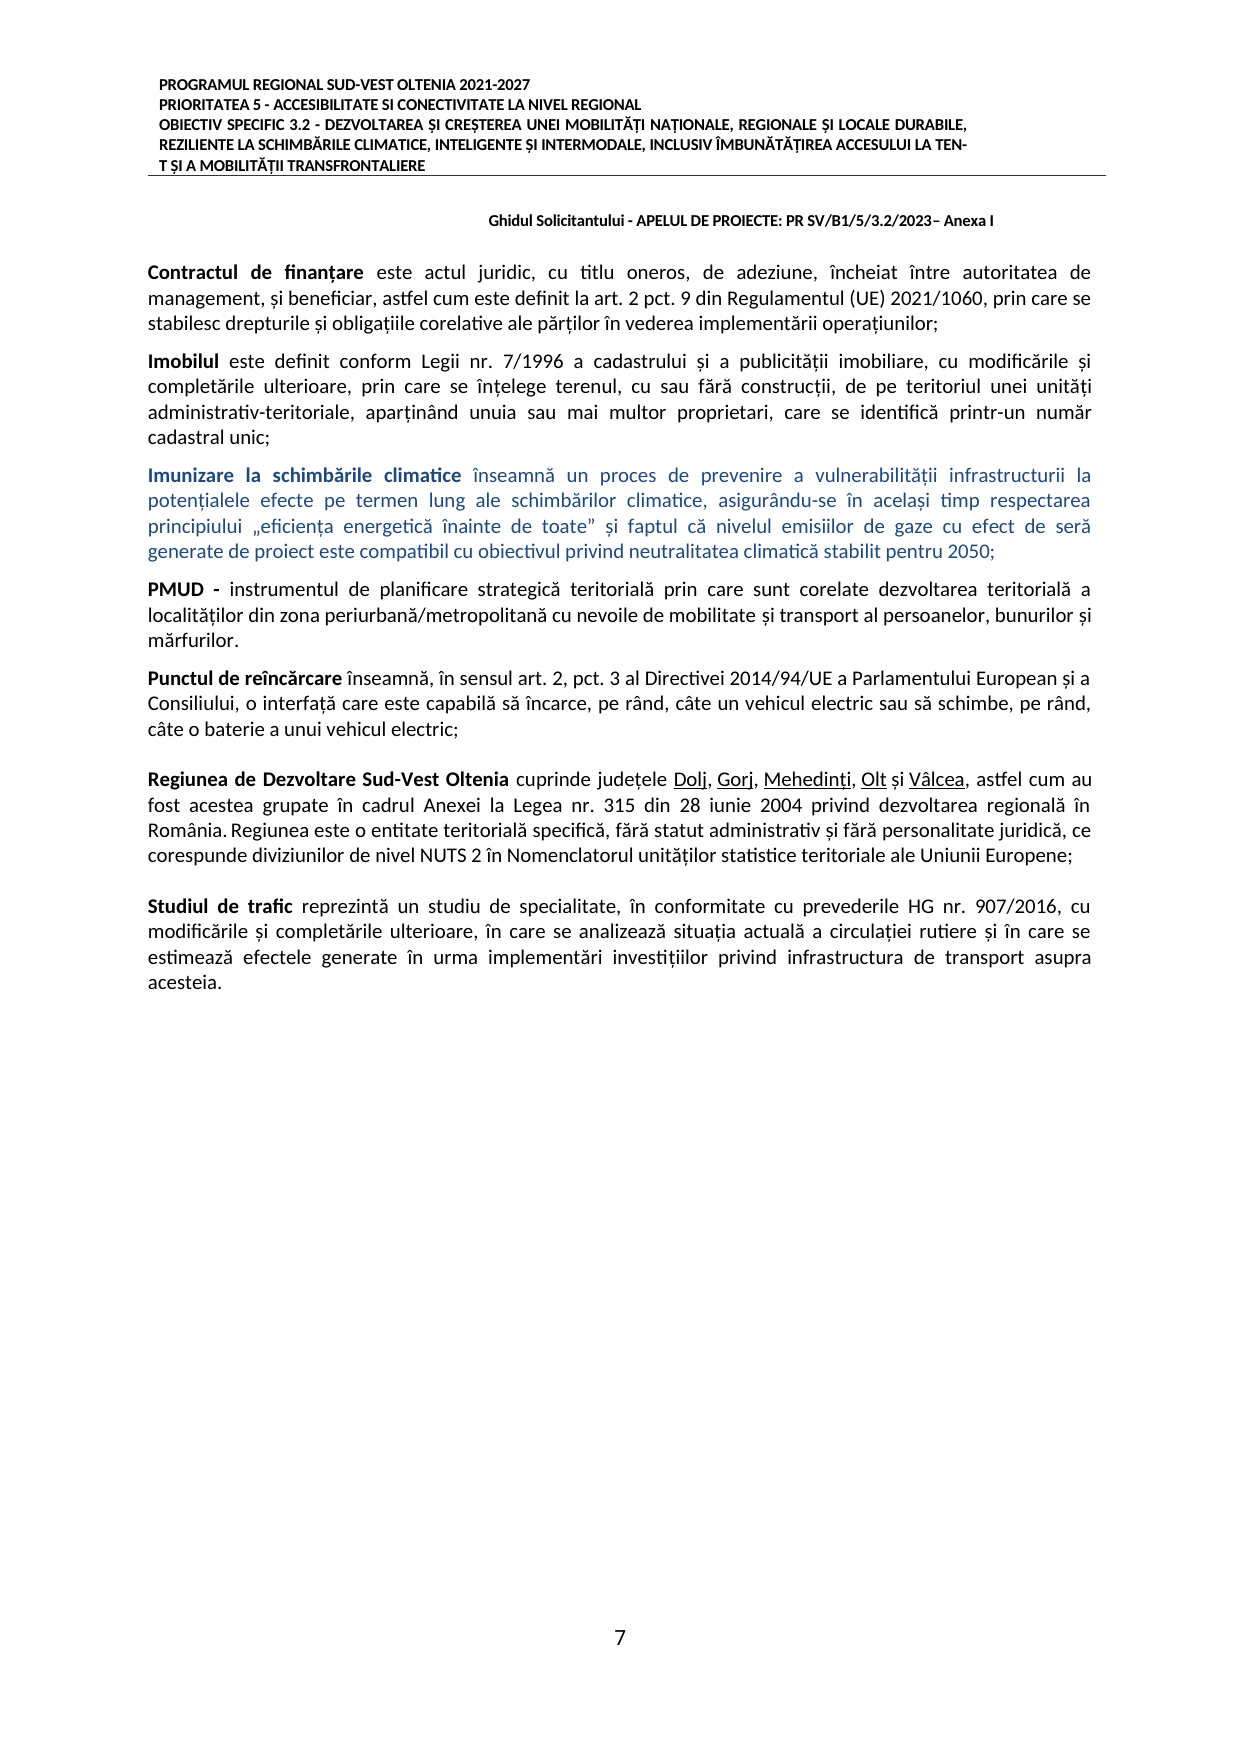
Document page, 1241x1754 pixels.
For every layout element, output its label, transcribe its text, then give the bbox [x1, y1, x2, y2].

text Imobilul este definit conform Legii nr. 7/1996 a cadastrului și a publicității imobiliare, cu modificările și completările ulterioare, prin care se înţelege terenul, cu sau fără construcţii, de pe teritoriul unei unităţi administrativ-teritoriale, aparţinând unuia sau mai multor proprietari, care se identifică printr-un număr cadastral unic; [148, 348, 1093, 450]
text Studiul de trafic reprezintă un studiu de specialitate, în conformitate cu prevederile HG nr. 907/2016, cu modificările și completările ulterioare, în care se analizează situația actuală a circulației rutiere și în care se estimează efectele generate în urma implementări investiţiilor privind infrastructura de transport asupra acesteia. [148, 893, 1093, 995]
text Contractul de finanțare este actul juridic, cu titlu oneros, de adeziune, încheiat între autoritatea de management, și beneficiar, astfel cum este definit la art. 2 pct. 9 din Regulamentul (UE) 2021/1060, prin care se stabilesc drepturile și obligațiile corelative ale părților în vederea implementării operațiunilor; [148, 259, 1093, 336]
text PMUD - instrumentul de planificare strategică teritorială prin care sunt corelate dezvoltarea teritorială a localităţilor din zona periurbană/metropolitană cu nevoile de mobilitate şi transport al persoanelor, bunurilor şi mărfurilor. [148, 576, 1093, 653]
text Regiunea de Dezvoltare Sud-Vest Oltenia cuprinde județele Dolj, Gorj, Mehedinți, Olt și Vâlcea, astfel cum au fost acestea grupate în cadrul Anexei la Legea nr. 315 din 28 iunie 2004 privind dezvoltarea regională în România. Regiunea este o entitate teritorială specifică, fără statut administrativ și fără personalitate juridică, ce corespunde diviziunilor de nivel NUTS 2 în Nomenclatorul unităților statistice teritoriale ale Uniunii Europene; [148, 766, 1093, 868]
text Punctul de reîncărcare înseamnă, în sensul art. 2, pct. 3 al Directivei 2014/94/UE a Parlamentului European și a Consiliului, o interfață care este capabilă să încarce, pe rând, câte un vehicul electric sau să schimbe, pe rând, câte o baterie a unui vehicul electric; [148, 665, 1093, 741]
